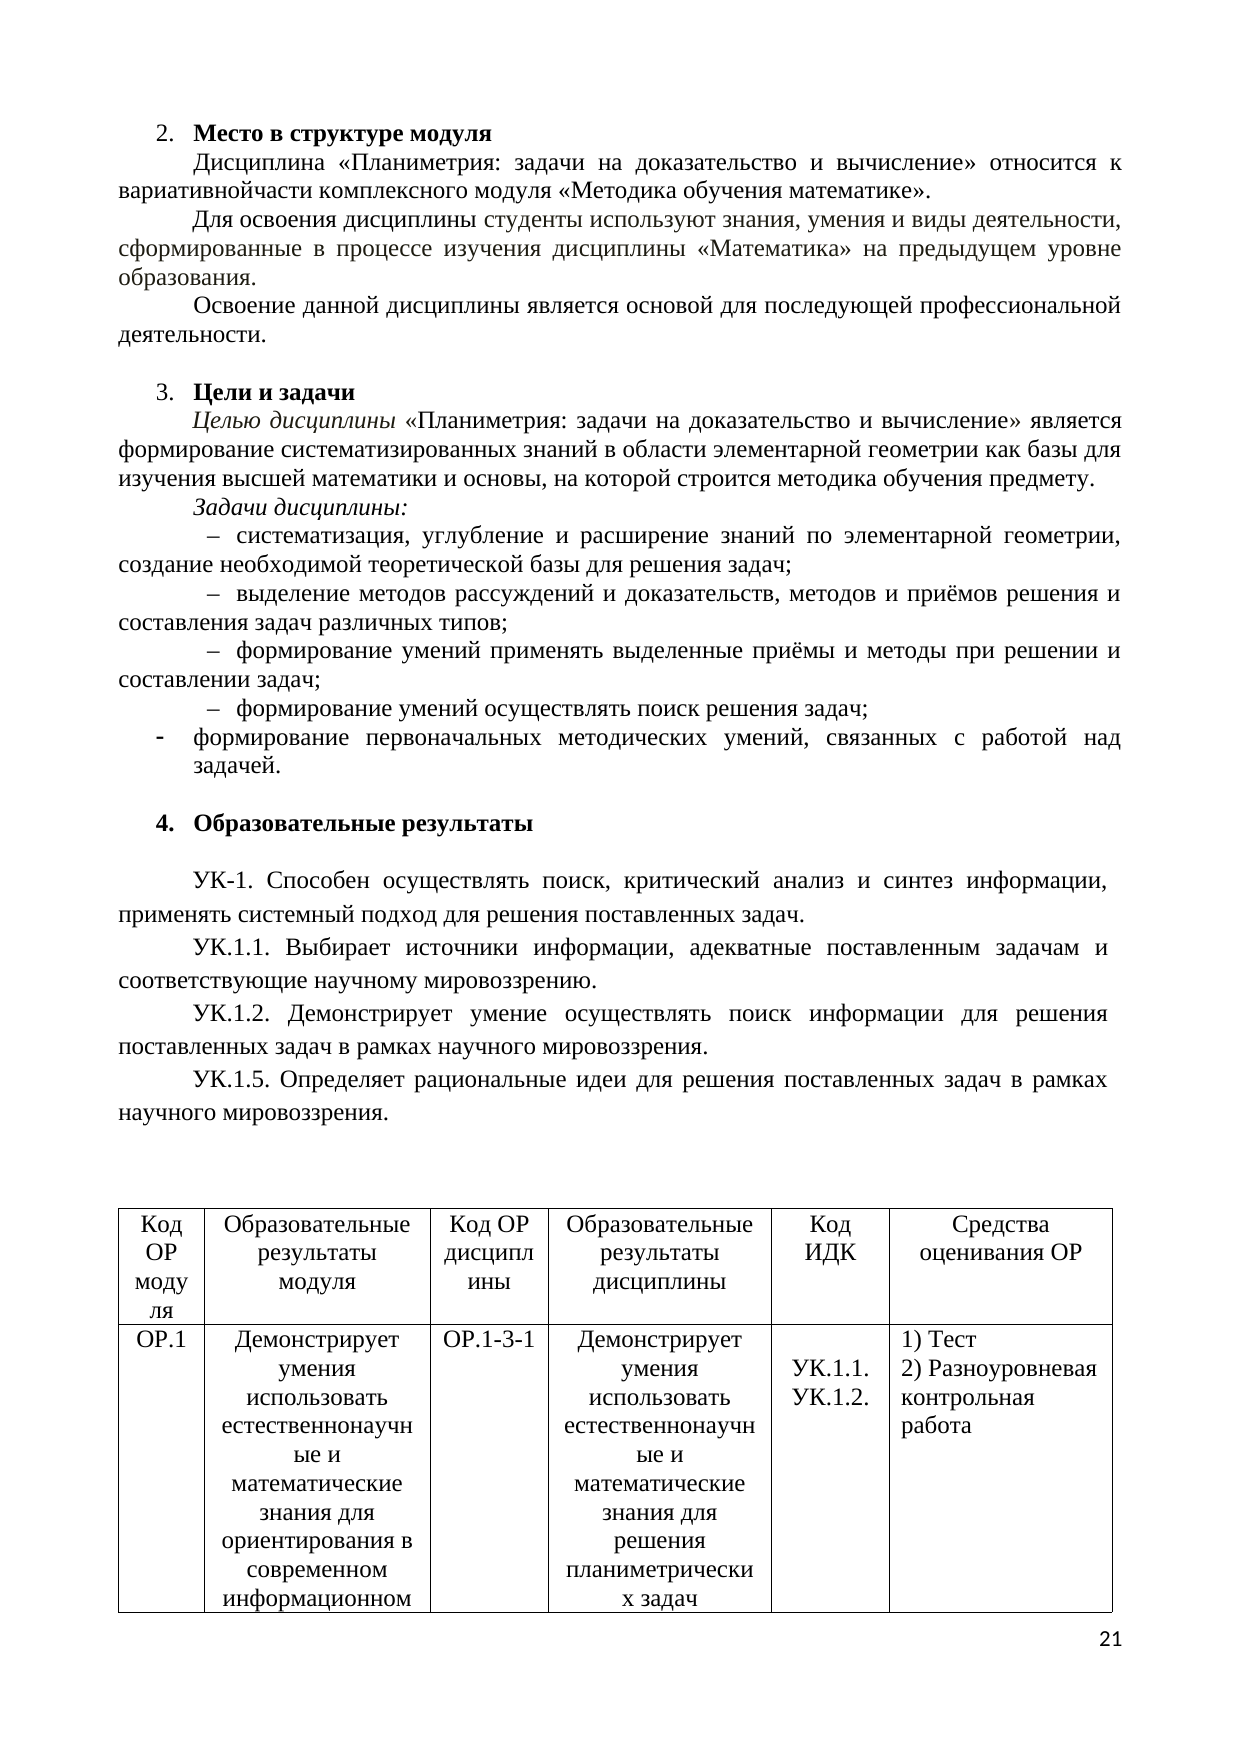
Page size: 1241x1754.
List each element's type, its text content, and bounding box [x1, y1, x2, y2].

text УК.1.5. Определяет рациональные идеи для решения поставленных задач в рамках научного мировоззрения. [118, 1064, 1108, 1126]
table_cell ОР.1 [119, 1325, 204, 1612]
table_cell ОР.1-3-1 [431, 1325, 548, 1612]
table_header Образовательные результаты дисциплины [549, 1209, 771, 1324]
text Для освоения дисциплины студенты используют знания, умения и виды деятельности, сформированные в процессе изучения дисциплины «Математика» на предыдущем уровне образования. [118, 204, 1122, 291]
text УК-1. Способен осуществлять поиск, критический анализ и синтез информации, применять системный подход для решения поставленных задач. [118, 866, 1108, 927]
list Место в структуре модуля [156, 118, 1122, 147]
text Освоение данной дисциплины является основой для последующей профессиональной деятельности. [118, 291, 1122, 348]
list формирование первоначальных методических умений, связанных с работой над задачей. [156, 722, 1122, 779]
list Цели и задачи [156, 377, 1122, 406]
text Целью дисциплины «Планиметрия: задачи на доказательство и вычисление» является формирование систематизированных знаний в области элементарной геометрии как базы для изучения высшей математики и основы, на которой строится методика обучения предмету. [118, 406, 1122, 492]
text Дисциплина «Планиметрия: задачи на доказательство и вычисление» относится к вариативнойчасти комплексного модуля «Методика обучения математике». [118, 147, 1122, 204]
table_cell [890, 1325, 1112, 1612]
list систематизация, углубление и расширение знаний по элементарной геометрии, создание необходимой теоретической базы для решения задач; [118, 521, 1122, 578]
table_header Код ОР дисциплины [431, 1209, 548, 1324]
list выделение методов рассуждений и доказательств, методов и приёмов решения и составления задач различных типов; [118, 578, 1122, 636]
table_header Средства оценивания ОР [890, 1209, 1112, 1324]
list Образовательные результаты [156, 808, 1122, 837]
table_header Образовательные результаты модуля [205, 1209, 430, 1324]
text УК.1.1. Выбирает источники информации, адекватные поставленным задачам и соответствующие научному мировоззрению. [118, 932, 1108, 993]
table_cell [205, 1325, 430, 1612]
list формирование умений применять выделенные приёмы и методы при решении и составлении задач; [118, 636, 1122, 693]
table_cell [549, 1325, 771, 1612]
table_header Код ОР модуля [119, 1209, 204, 1324]
table_header Код ИДК [772, 1209, 889, 1324]
table_cell УК.1.1. УК.1.2. [772, 1325, 889, 1612]
list формирование умений осуществлять поиск решения задач; [118, 693, 1122, 722]
text Задачи дисциплины: [118, 492, 1122, 521]
text УК.1.2. Демонстрирует умение осуществлять поиск информации для решения поставленных задач в рамках научного мировоззрения. [118, 998, 1108, 1059]
